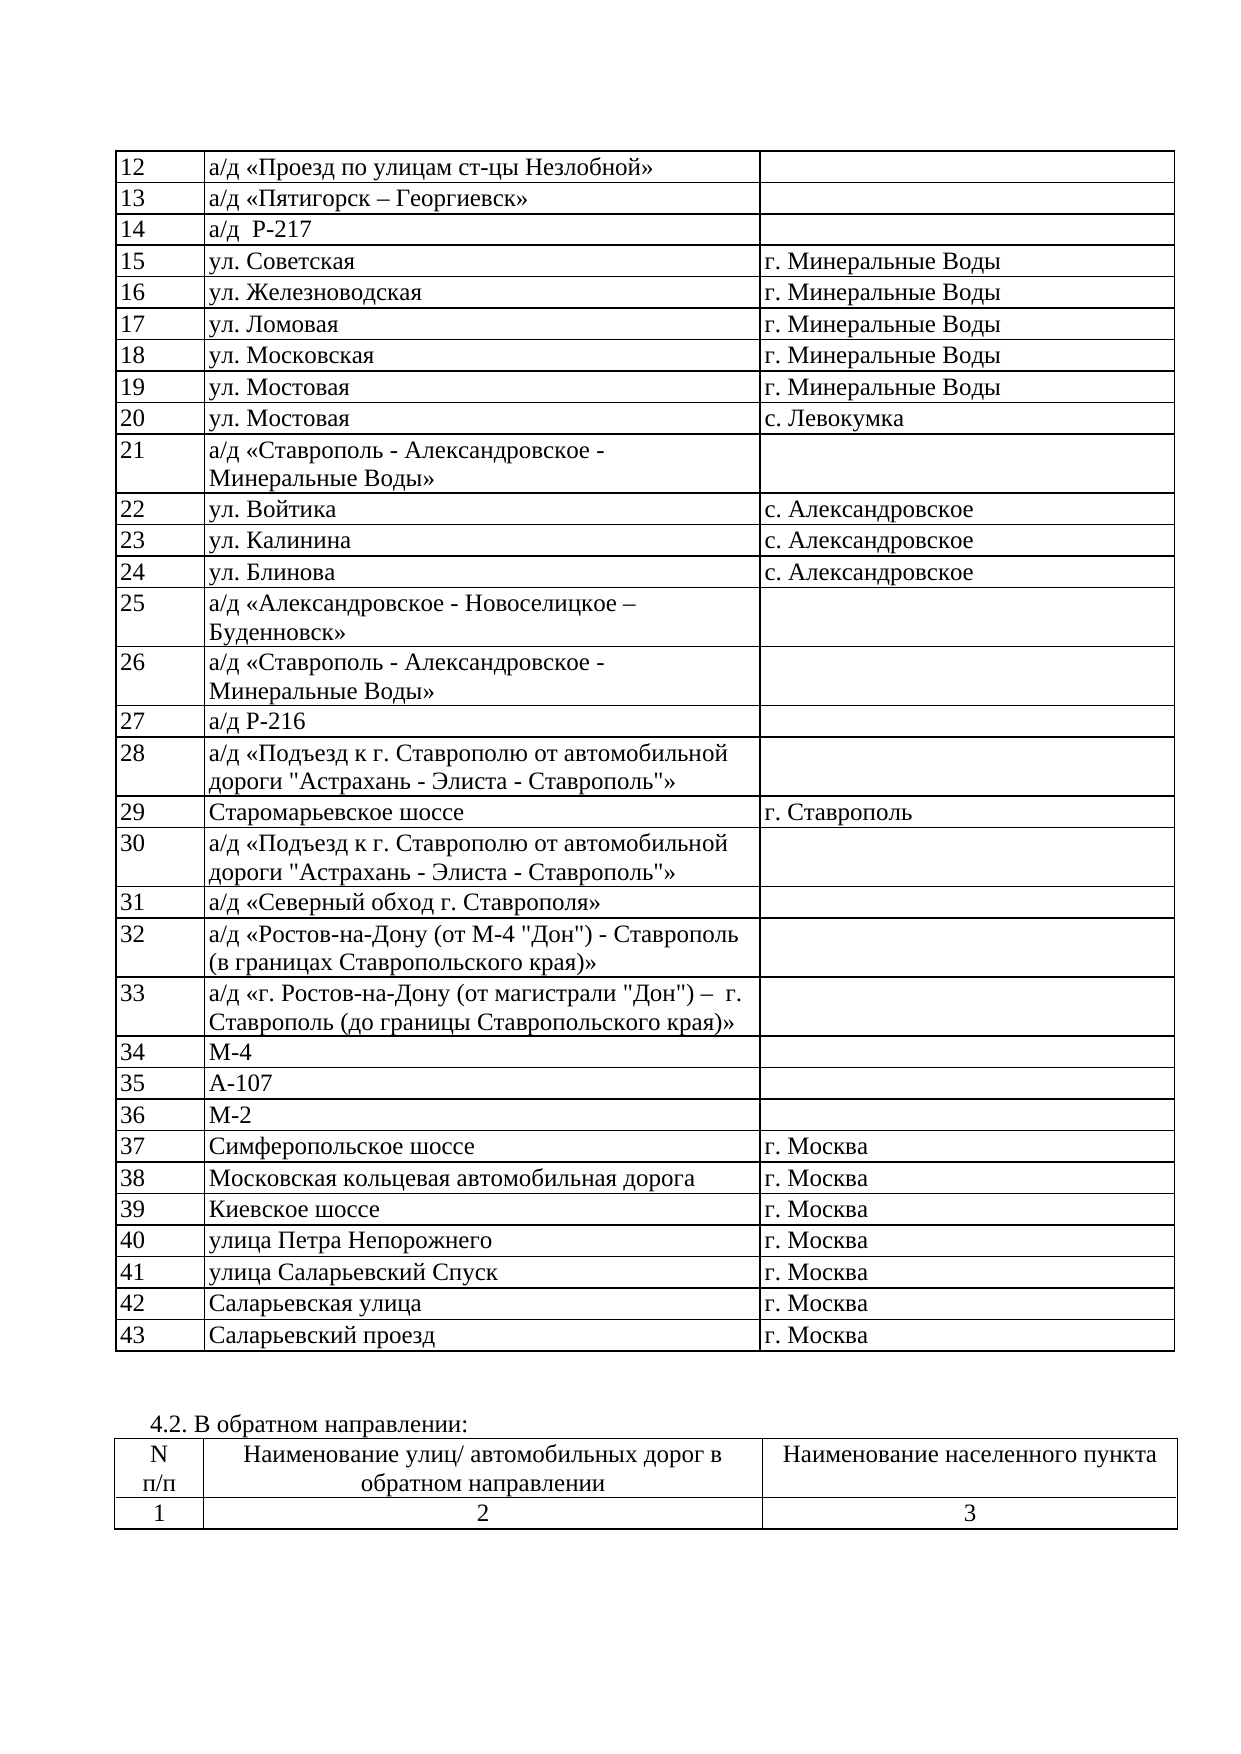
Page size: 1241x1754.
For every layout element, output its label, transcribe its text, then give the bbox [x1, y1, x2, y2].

table_cell г. Ставрополь [761, 797, 1174, 827]
table_header Наименование населенного пункта [763, 1439, 1177, 1497]
table_cell г. Москва [761, 1131, 1174, 1161]
table_cell г. Минеральные Воды [761, 372, 1174, 402]
table_cell М-2 [205, 1100, 759, 1130]
table_cell г. Минеральные Воды [761, 246, 1174, 276]
table_cell 39 [117, 1194, 204, 1224]
table_cell [761, 919, 1174, 976]
table_cell 26 [117, 647, 204, 705]
table_cell 15 [117, 246, 204, 276]
table_cell М-4 [205, 1037, 759, 1067]
table_cell а/д «Ставрополь - Александровское - Минеральные Воды» [205, 435, 759, 492]
table_cell ул. Ломовая [205, 309, 759, 339]
table_cell с. Александровское [761, 525, 1174, 555]
table_cell [761, 738, 1174, 795]
table_cell ул. Советская [205, 246, 759, 276]
table_cell 18 [117, 340, 204, 370]
table_cell г. Москва [761, 1289, 1174, 1318]
table_cell а/д Р-216 [205, 706, 759, 736]
table_cell г. Москва [761, 1257, 1174, 1287]
table_cell 16 [117, 277, 204, 307]
table_cell 43 [117, 1320, 204, 1350]
table_cell ул. Войтика [205, 494, 759, 524]
table_cell а/д «Ростов-на-Дону (от М-4 "Дон") - Ставрополь (в границах Ставропольского края)» [205, 919, 759, 976]
table_cell 41 [117, 1257, 204, 1287]
table_cell [761, 152, 1174, 181]
table_cell [761, 183, 1174, 213]
table_cell г. Минеральные Воды [761, 309, 1174, 339]
table_cell 42 [117, 1289, 204, 1318]
table_cell Старомарьевское шоссе [205, 797, 759, 827]
table_cell г. Минеральные Воды [761, 340, 1174, 370]
table_cell 36 [117, 1100, 204, 1130]
table_cell 38 [117, 1163, 204, 1193]
table_cell [761, 435, 1174, 492]
table_cell [761, 647, 1174, 705]
table_cell [761, 588, 1174, 646]
table_cell а/д «г. Ростов-на-Дону (от магистрали "Дон") – г. Ставрополь (до границы Ставропольского края)» [205, 978, 759, 1035]
table_cell Саларьевская улица [205, 1289, 759, 1318]
table_cell а/д Р-217 [205, 215, 759, 244]
table_cell [761, 1068, 1174, 1098]
table_cell 2 [204, 1498, 762, 1528]
table_cell [761, 215, 1174, 244]
table_header Наименование улиц/ автомобильных дорог в обратном направлении [204, 1439, 762, 1497]
table_header N п/п [115, 1439, 203, 1497]
table_cell 28 [117, 738, 204, 795]
table_cell 17 [117, 309, 204, 339]
table_cell 23 [117, 525, 204, 555]
table_cell г. Москва [761, 1226, 1174, 1256]
table_cell 27 [117, 706, 204, 736]
table_cell Симферопольское шоссе [205, 1131, 759, 1161]
table_cell [761, 887, 1174, 917]
table_cell 13 [117, 183, 204, 213]
table_cell 25 [117, 588, 204, 646]
table_cell а/д «Пятигорск – Георгиевск» [205, 183, 759, 213]
table_cell 30 [117, 828, 204, 886]
table_cell 20 [117, 403, 204, 433]
table_cell 34 [117, 1037, 204, 1067]
table_cell [761, 706, 1174, 736]
table_cell г. Москва [761, 1194, 1174, 1224]
table_cell 32 [117, 919, 204, 976]
table_cell 22 [117, 494, 204, 524]
table_cell 24 [117, 557, 204, 587]
table_cell 14 [117, 215, 204, 244]
table_cell с. Левокумка [761, 403, 1174, 433]
table_cell 37 [117, 1131, 204, 1161]
table_cell ул. Блинова [205, 557, 759, 587]
table_cell г. Москва [761, 1320, 1174, 1350]
table_cell а/д «Александровское - Новоселицкое – Буденновск» [205, 588, 759, 646]
table_cell а/д «Проезд по улицам ст-цы Незлобной» [205, 152, 759, 181]
table_cell с. Александровское [761, 494, 1174, 524]
table_cell ул. Мостовая [205, 403, 759, 433]
table_cell 33 [117, 978, 204, 1035]
text 4.2. В обратном направлении: [150, 1409, 1090, 1438]
table_cell 35 [117, 1068, 204, 1098]
table_cell 31 [117, 887, 204, 917]
table_cell ул. Железноводская [205, 277, 759, 307]
table_cell с. Александровское [761, 557, 1174, 587]
table_cell 12 [117, 152, 204, 181]
table_cell г. Минеральные Воды [761, 277, 1174, 307]
table_cell Саларьевский проезд [205, 1320, 759, 1350]
table_cell а/д «Северный обход г. Ставрополя» [205, 887, 759, 917]
table_cell 3 [763, 1497, 1177, 1528]
table_cell 21 [117, 435, 204, 492]
table_cell а/д «Ставрополь - Александровское - Минеральные Воды» [205, 647, 759, 705]
table_cell [761, 978, 1174, 1035]
table_cell а/д «Подъезд к г. Ставрополю от автомобильной дороги "Астрахань - Элиста - Ставрополь"» [205, 828, 759, 886]
table_cell [761, 1037, 1174, 1067]
table_cell ул. Калинина [205, 525, 759, 555]
table_cell а/д «Подъезд к г. Ставрополю от автомобильной дороги "Астрахань - Элиста - Ставрополь"» [205, 738, 759, 795]
table_cell Московская кольцевая автомобильная дорога [205, 1163, 759, 1193]
table_cell улица Саларьевский Спуск [205, 1257, 759, 1287]
table_cell ул. Московская [205, 340, 759, 370]
table_cell [761, 828, 1174, 886]
table_cell 19 [117, 372, 204, 402]
table_cell улица Петра Непорожнего [205, 1226, 759, 1256]
table_cell 1 [115, 1498, 203, 1528]
table_cell Киевское шоссе [205, 1194, 759, 1224]
table_cell 40 [117, 1226, 204, 1256]
table_cell ул. Мостовая [205, 372, 759, 402]
table_cell А-107 [205, 1068, 759, 1098]
table_cell г. Москва [761, 1163, 1174, 1193]
table_cell [761, 1100, 1174, 1130]
table_cell 29 [117, 797, 204, 827]
